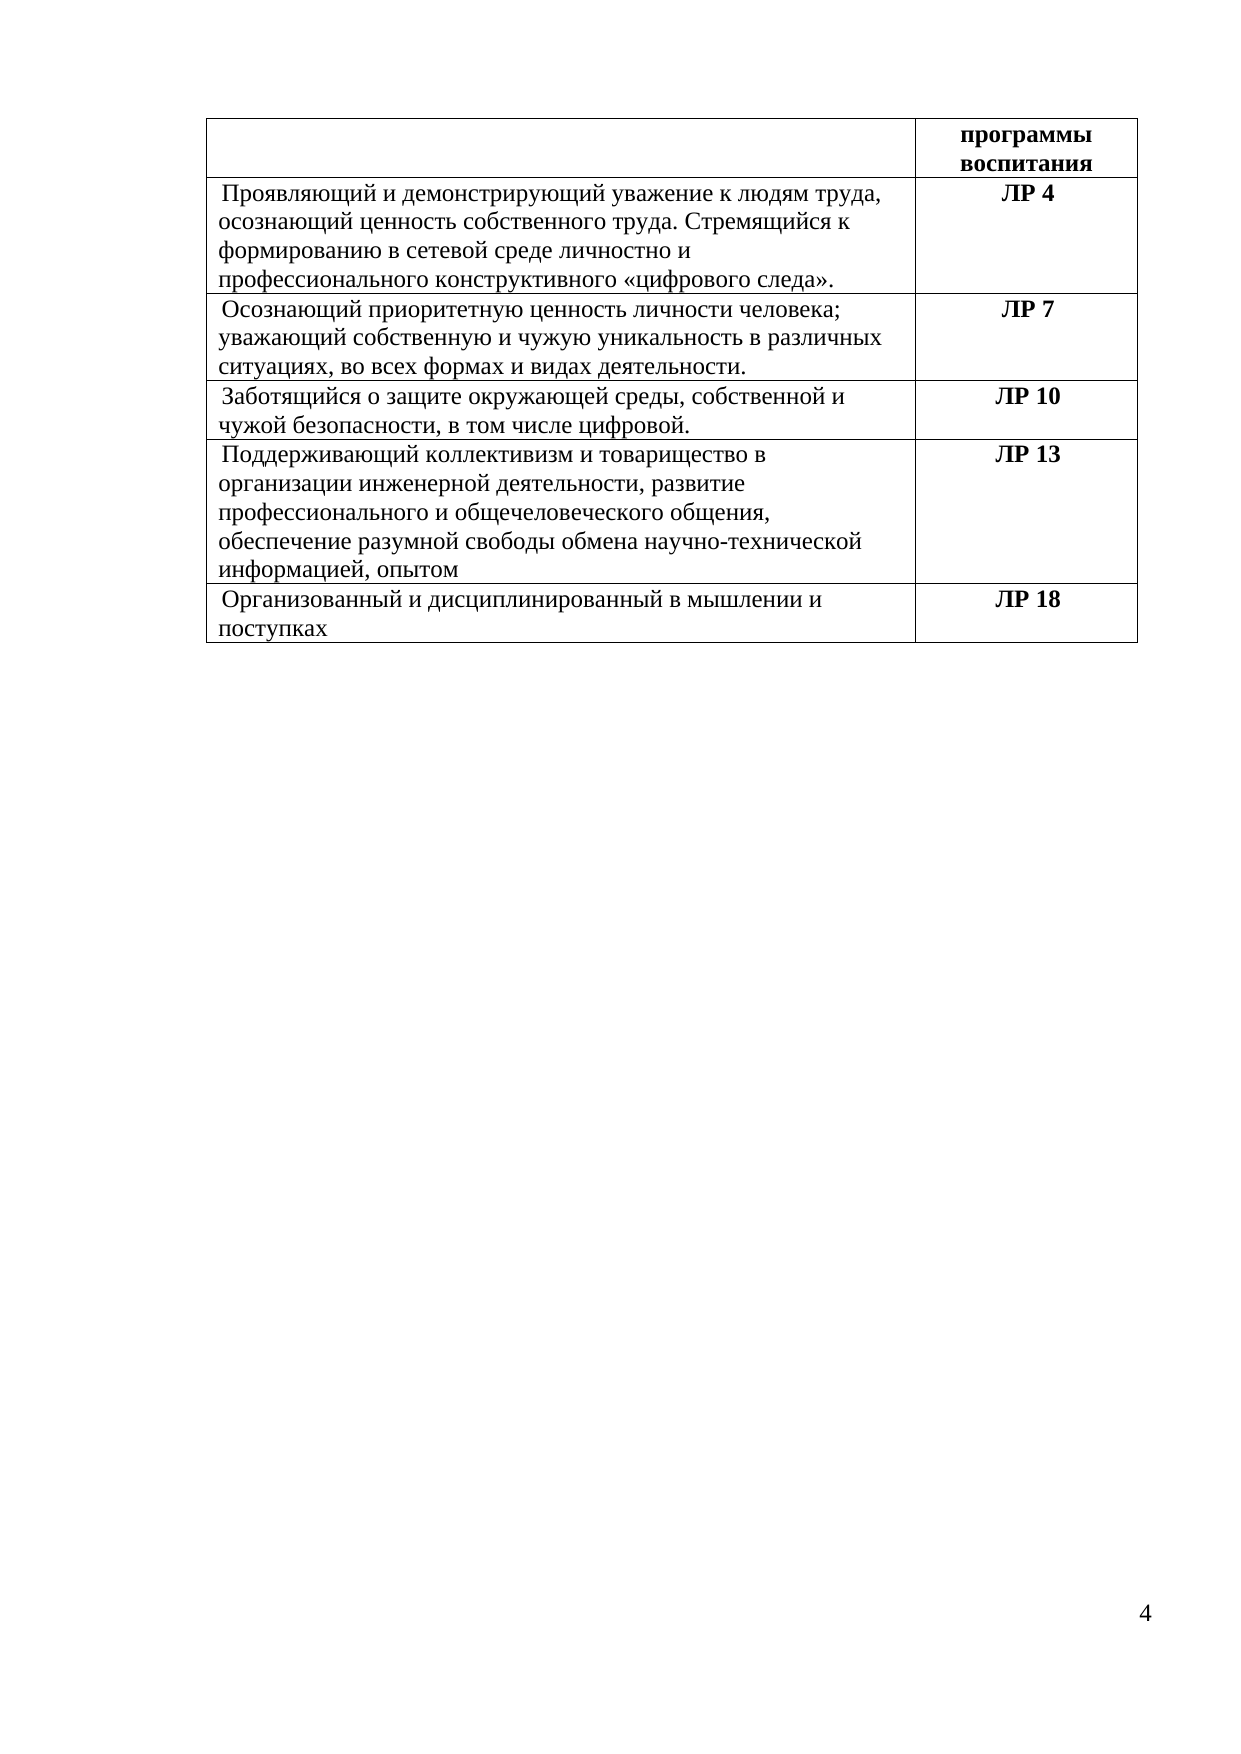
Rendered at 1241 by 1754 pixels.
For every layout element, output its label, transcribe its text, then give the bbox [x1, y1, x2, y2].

table_cell ЛР 7 [916, 294, 1137, 380]
table_cell Осознающий приоритетную ценность личности человека; уважающий собственную и чужую уникальность в различных ситуациях, во всех формах и видах деятельности. [207, 294, 915, 380]
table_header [207, 119, 915, 177]
table_cell Организованный и дисциплинированный в мышлении и поступках [207, 584, 915, 642]
table_cell Проявляющий и демонстрирующий уважение к людям труда, осознающий ценность собственного труда. Стремящийся к формированию в сетевой среде личностно и профессионального конструктивного «цифрового следа». [207, 178, 915, 293]
table_cell Поддерживающий коллективизм и товарищество в организации инженерной деятельности, развитие профессионального и общечеловеческого общения, обеспечение разумной свободы обмена научно-технической информацией, опытом [207, 440, 915, 583]
table_cell ЛР 10 [916, 381, 1137, 438]
table_cell ЛР 4 [916, 178, 1137, 293]
table_cell ЛР 18 [916, 584, 1137, 642]
table_cell Заботящийся о защите окружающей среды, собственной и чужой безопасности, в том числе цифровой. [207, 381, 915, 438]
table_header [916, 119, 1137, 177]
table_cell ЛР 13 [916, 440, 1137, 583]
